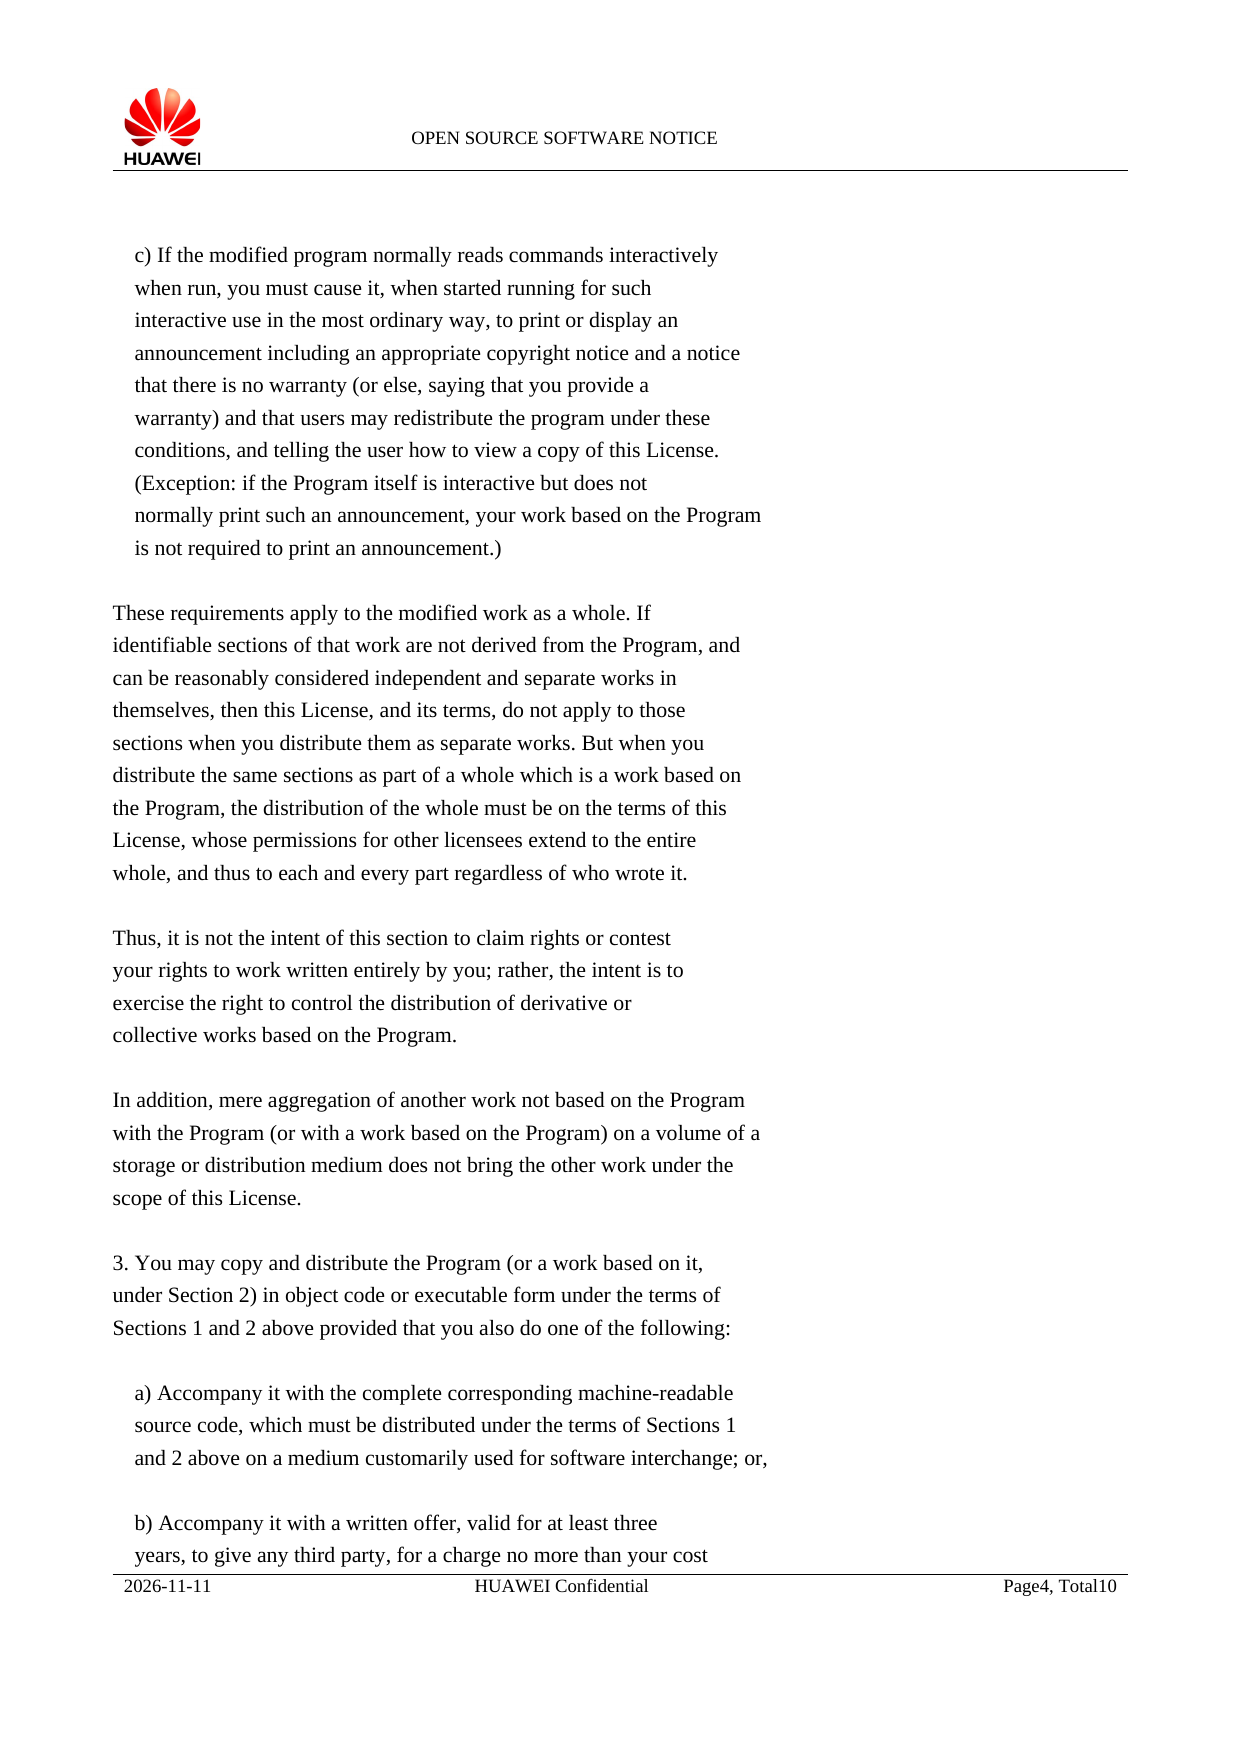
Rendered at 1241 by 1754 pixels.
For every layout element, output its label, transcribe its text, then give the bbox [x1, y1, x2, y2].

picture [124, 88, 201, 165]
